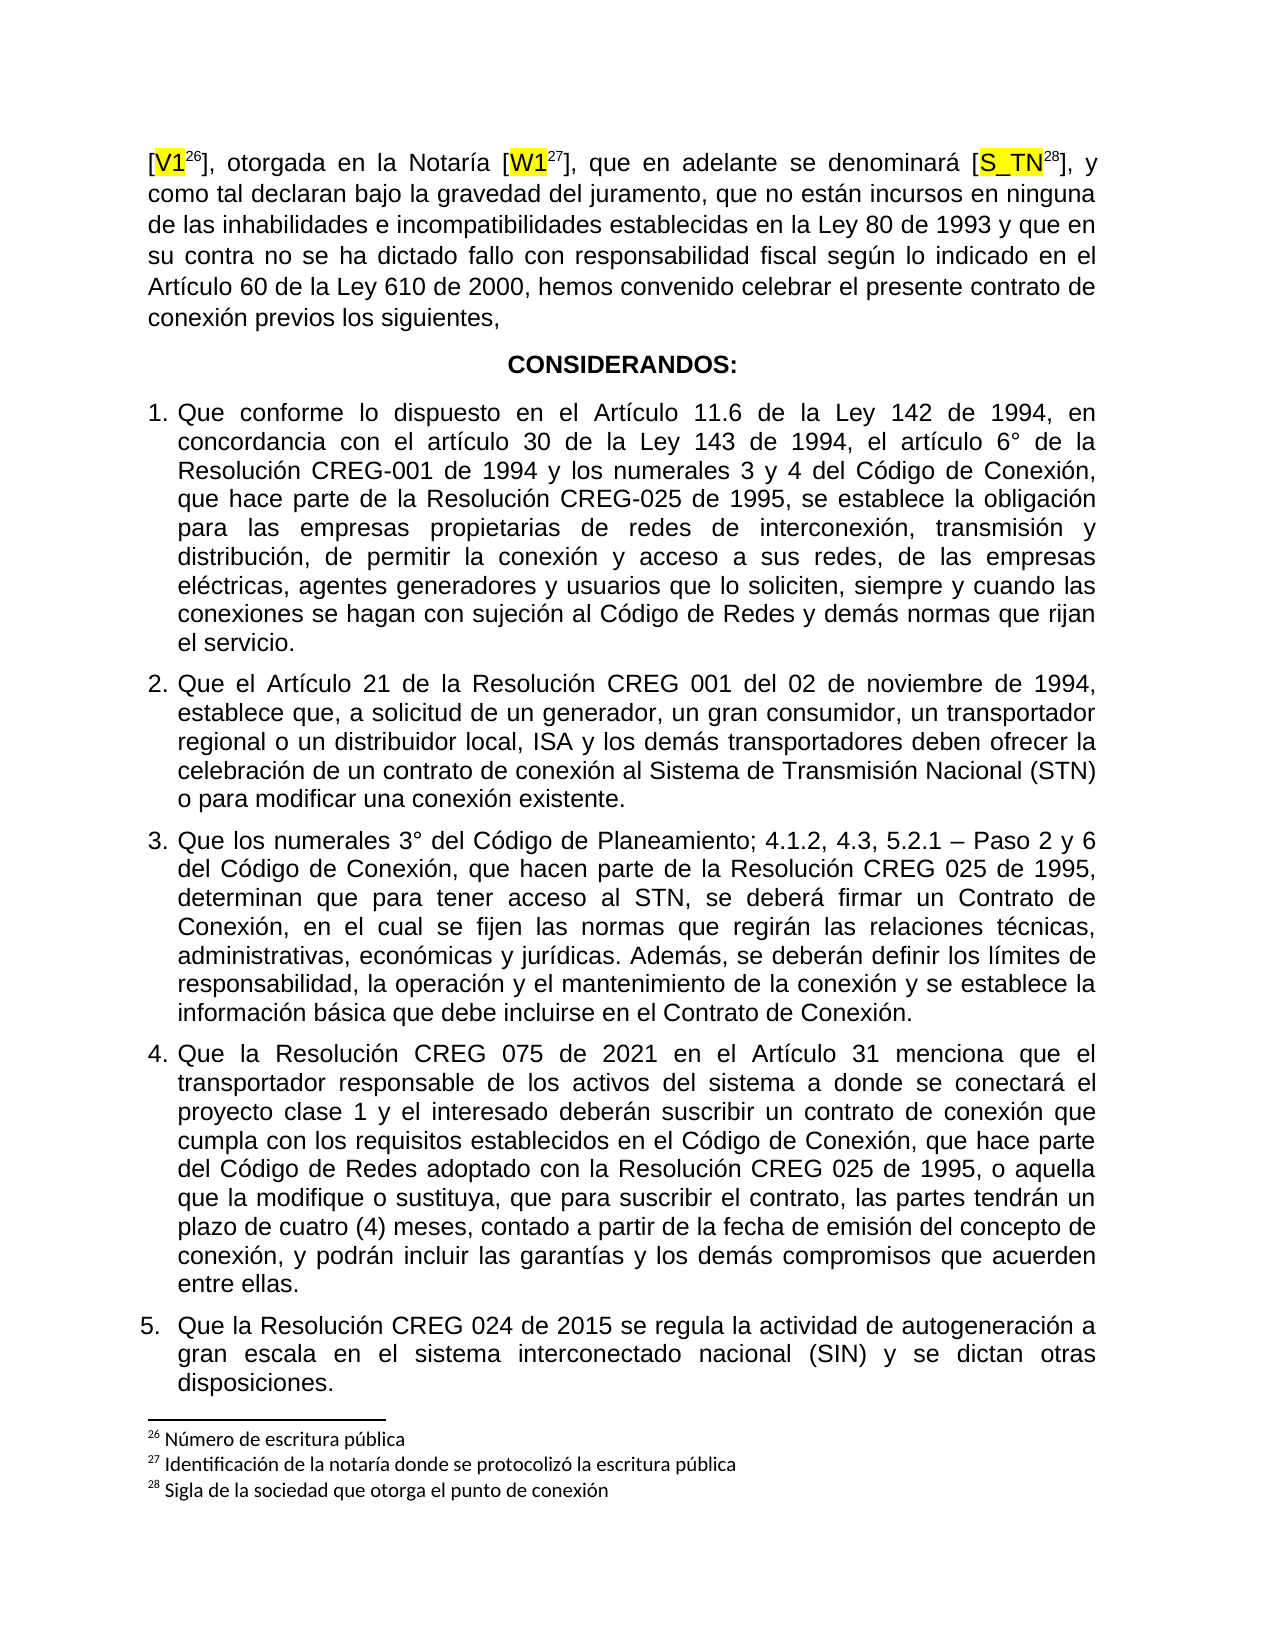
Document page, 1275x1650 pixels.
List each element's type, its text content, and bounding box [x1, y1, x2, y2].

list Que el Artículo 21 de la Resolución CREG 001 del 02 de noviembre de 1994, establece que, a solicitud de un generador, un gran consumidor, un transportador regional o un distribuidor local, ISA y los demás transportadores deben ofrecer la celebración de un contrato de conexión al Sistema de Transmisión Nacional (STN) o para modificar una conexión existente. [148, 669, 1098, 813]
list Que la Resolución CREG 024 de 2015 se regula la actividad de autogeneración a gran escala en el sistema interconectado nacional (SIN) y se dictan otras disposiciones. [140, 1311, 1098, 1397]
text CONSIDERANDOS: [148, 351, 1098, 379]
list Que conforme lo dispuesto en el Artículo 11.6 de la Ley 142 de 1994, en concordancia con el artículo 30 de la Ley 143 de 1994, el artículo 6° de la Resolución CREG-001 de 1994 y los numerales 3 y 4 del Código de Conexión, que hace parte de la Resolución CREG-025 de 1995, se establece la obligación para las empresas propietarias de redes de interconexión, transmisión y distribución, de permitir la conexión y acceso a sus redes, de las empresas eléctricas, agentes generadores y usuarios que lo soliciten, siempre y cuando las conexiones se hagan con sujeción al Código de Redes y demás normas que rijan el servicio. [148, 398, 1098, 657]
list Que la Resolución CREG 075 de 2021 en el Artículo 31 menciona que el transportador responsable de los activos del sistema a donde se conectará el proyecto clase 1 y el interesado deberán suscribir un contrato de conexión que cumpla con los requisitos establecidos en el Código de Conexión, que hace parte del Código de Redes adoptado con la Resolución CREG 025 de 1995, o aquella que la modifique o sustituya, que para suscribir el contrato, las partes tendrán un plazo de cuatro (4) meses, contado a partir de la fecha de emisión del concepto de conexión, y podrán incluir las garantías y los demás compromisos que acuerden entre ellas. [148, 1039, 1098, 1298]
text Entre los suscritos: [A1], mayor de edad, vecino de [B1]., identificado con [C1] con número [D1], quien en su carácter de [E1] actúa como Representante Legal, tal y como consta en el certificado de Existencia y Representación Legal anexo al presente documento, obra en nombre y representación de [F1] S.A. ESP, sociedad con domicilio en [G1]., identificada con el NIT [H1], constituida como [I1], mediante Escritura Pública No. [J1], otorgada en la Notaría [K1], que en adelante se denominará [S_PROMOTOR], por una parte; y de la otra, [M1], mayor de edad, vecino de [N1]., identificado con [O1] con número [P1], quien en su carácter de [Q1] actúa como Representante Legal, tal y como consta en el certificado de Existencia y Representación Legal anexo al presente documento, obra en nombre y representación de [R1] S.A. ESP, sociedad con domicilio en [S1]., identificada con el NIT [T1], constituida como [U1], mediante Escritura Pública No. [V1], otorgada en la Notaría [W1], que en adelante se denominará [S_TN], y como tal declaran bajo la gravedad del juramento, que no están incursos en ninguna de las inhabilidades e incompatibilidades establecidas en la Ley 80 de 1993 y que en su contra no se ha dictado fallo con responsabilidad fiscal según lo indicado en el Artículo 60 de la Ley 610 de 2000, hemos convenido celebrar el presente contrato de conexión previos los siguientes, [148, 148, 1098, 332]
list Que los numerales 3° del Código de Planeamiento; 4.1.2, 4.3, 5.2.1 – Paso 2 y 6 del Código de Conexión, que hacen parte de la Resolución CREG 025 de 1995, determinan que para tener acceso al STN, se deberá firmar un Contrato de Conexión, en el cual se fijen las normas que regirán las relaciones técnicas, administrativas, económicas y jurídicas. Además, se deberán definir los límites de responsabilidad, la operación y el mantenimiento de la conexión y se establece la información básica que debe incluirse en el Contrato de Conexión. [148, 826, 1098, 1027]
